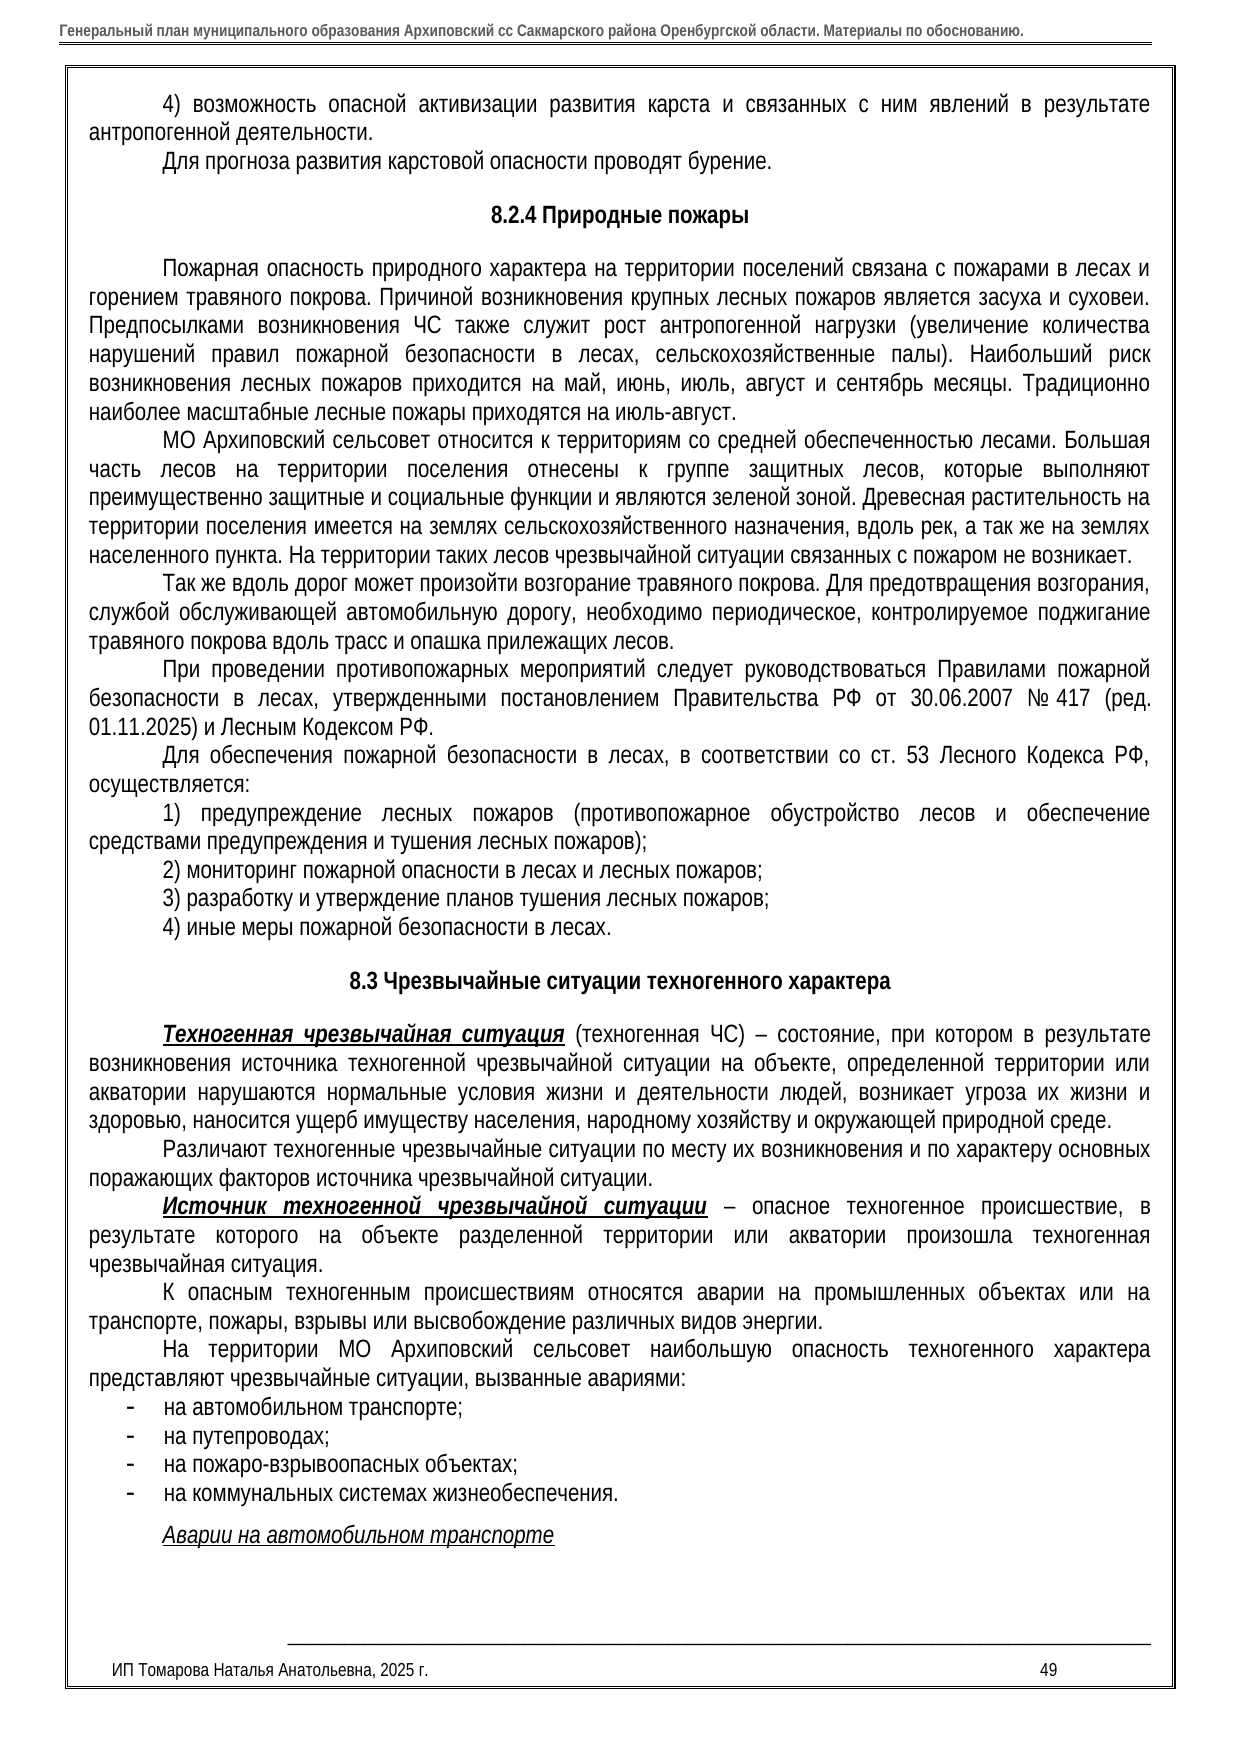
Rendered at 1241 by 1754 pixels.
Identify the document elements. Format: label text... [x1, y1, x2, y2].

text Различают техногенные чрезвычайные ситуации по месту их возникновения и по характеру основных поражающих факторов источника чрезвычайной ситуации. [89, 1134, 1152, 1191]
list на автомобильном транспорте; [126, 1392, 1152, 1421]
text Так же вдоль дорог может произойти возгорание травяного покрова. Для предотвращения возгорания, службой обслуживающей автомобильную дорогу, необходимо периодическое, контролируемое поджигание травяного покрова вдоль трасс и опашка прилежащих лесов. [89, 568, 1152, 654]
subtitle 8.2.4 Природные пожары [89, 199, 1152, 228]
text Для обеспечения пожарной безопасности в лесах, в соответствии со ст. 53 Лесного Кодекса РФ, осуществляется: [89, 740, 1152, 797]
text Пожарная опасность природного характера на территории поселений связана с пожарами в лесах и горением травяного покрова. Причиной возникновения крупных лесных пожаров является засуха и суховеи. Предпосылками возникновения ЧС также служит рост антропогенной нагрузки (увеличение количества нарушений правил пожарной безопасности в лесах, сельскохозяйственные палы). Наибольший риск возникновения лесных пожаров приходится на май, июнь, июль, август и сентябрь месяцы. Традиционно наиболее масштабные лесные пожары приходятся на июль-август. [89, 253, 1152, 425]
text Аварии на автомобильном транспорте [89, 1520, 1152, 1548]
text 4) возможность опасной активизации развития карста и связанных с ним явлений в результате антропогенной деятельности. [89, 89, 1152, 146]
text На территории МО Архиповский сельсовет наибольшую опасность техногенного характера представляют чрезвычайные ситуации, вызванные авариями: [89, 1334, 1152, 1392]
text 2) мониторинг пожарной опасности в лесах и лесных пожаров; [89, 855, 1152, 883]
text Техногенная чрезвычайная ситуация (техногенная ЧС) – состояние, при котором в результате возникновения источника техногенной чрезвычайной ситуации на объекте, определенной территории или акватории нарушаются нормальные условия жизни и деятельности людей, возникает угроза их жизни и здоровью, наносится ущерб имуществу населения, народному хозяйству и окружающей природной среде. [89, 1019, 1152, 1134]
text К опасным техногенным происшествиям относятся аварии на промышленных объектах или на транспорте, пожары, взрывы или высвобождение различных видов энергии. [89, 1277, 1152, 1334]
text Источник техногенной чрезвычайной ситуации – опасное техногенное происшествие, в результате которого на объекте разделенной территории или акватории произошла техногенная чрезвычайная ситуация. [89, 1191, 1152, 1277]
text МО Архиповский сельсовет относится к территориям со средней обеспеченностью лесами. Большая часть лесов на территории поселения отнесены к группе защитных лесов, которые выполняют преимущественно защитные и социальные функции и являются зеленой зоной. Древесная растительность на территории поселения имеется на землях сельскохозяйственного назначения, вдоль рек, а так же на землях населенного пункта. На территории таких лесов чрезвычайной ситуации связанных с пожаром не возникает. [89, 425, 1152, 568]
text При проведении противопожарных мероприятий следует руководствоваться Правилами пожарной безопасности в лесах, утвержденными постановлением Правительства РФ от 30.06.2007 № 417 (ред. 01.11.2025) и Лесным Кодексом РФ. [89, 654, 1152, 740]
text 3) разработку и утверждение планов тушения лесных пожаров; [89, 883, 1152, 912]
list на коммунальных системах жизнеобеспечения. [126, 1478, 1152, 1507]
list на путепроводах; [126, 1421, 1152, 1449]
text Для прогноза развития карстовой опасности проводят бурение. [89, 146, 1152, 174]
text 4) иные меры пожарной безопасности в лесах. [89, 912, 1152, 941]
text 1) предупреждение лесных пожаров (противопожарное обустройство лесов и обеспечение средствами предупреждения и тушения лесных пожаров); [89, 797, 1152, 855]
list на пожаро-взрывоопасных объектах; [126, 1449, 1152, 1478]
subtitle 8.3 Чрезвычайные ситуации техногенного характера [89, 966, 1152, 994]
